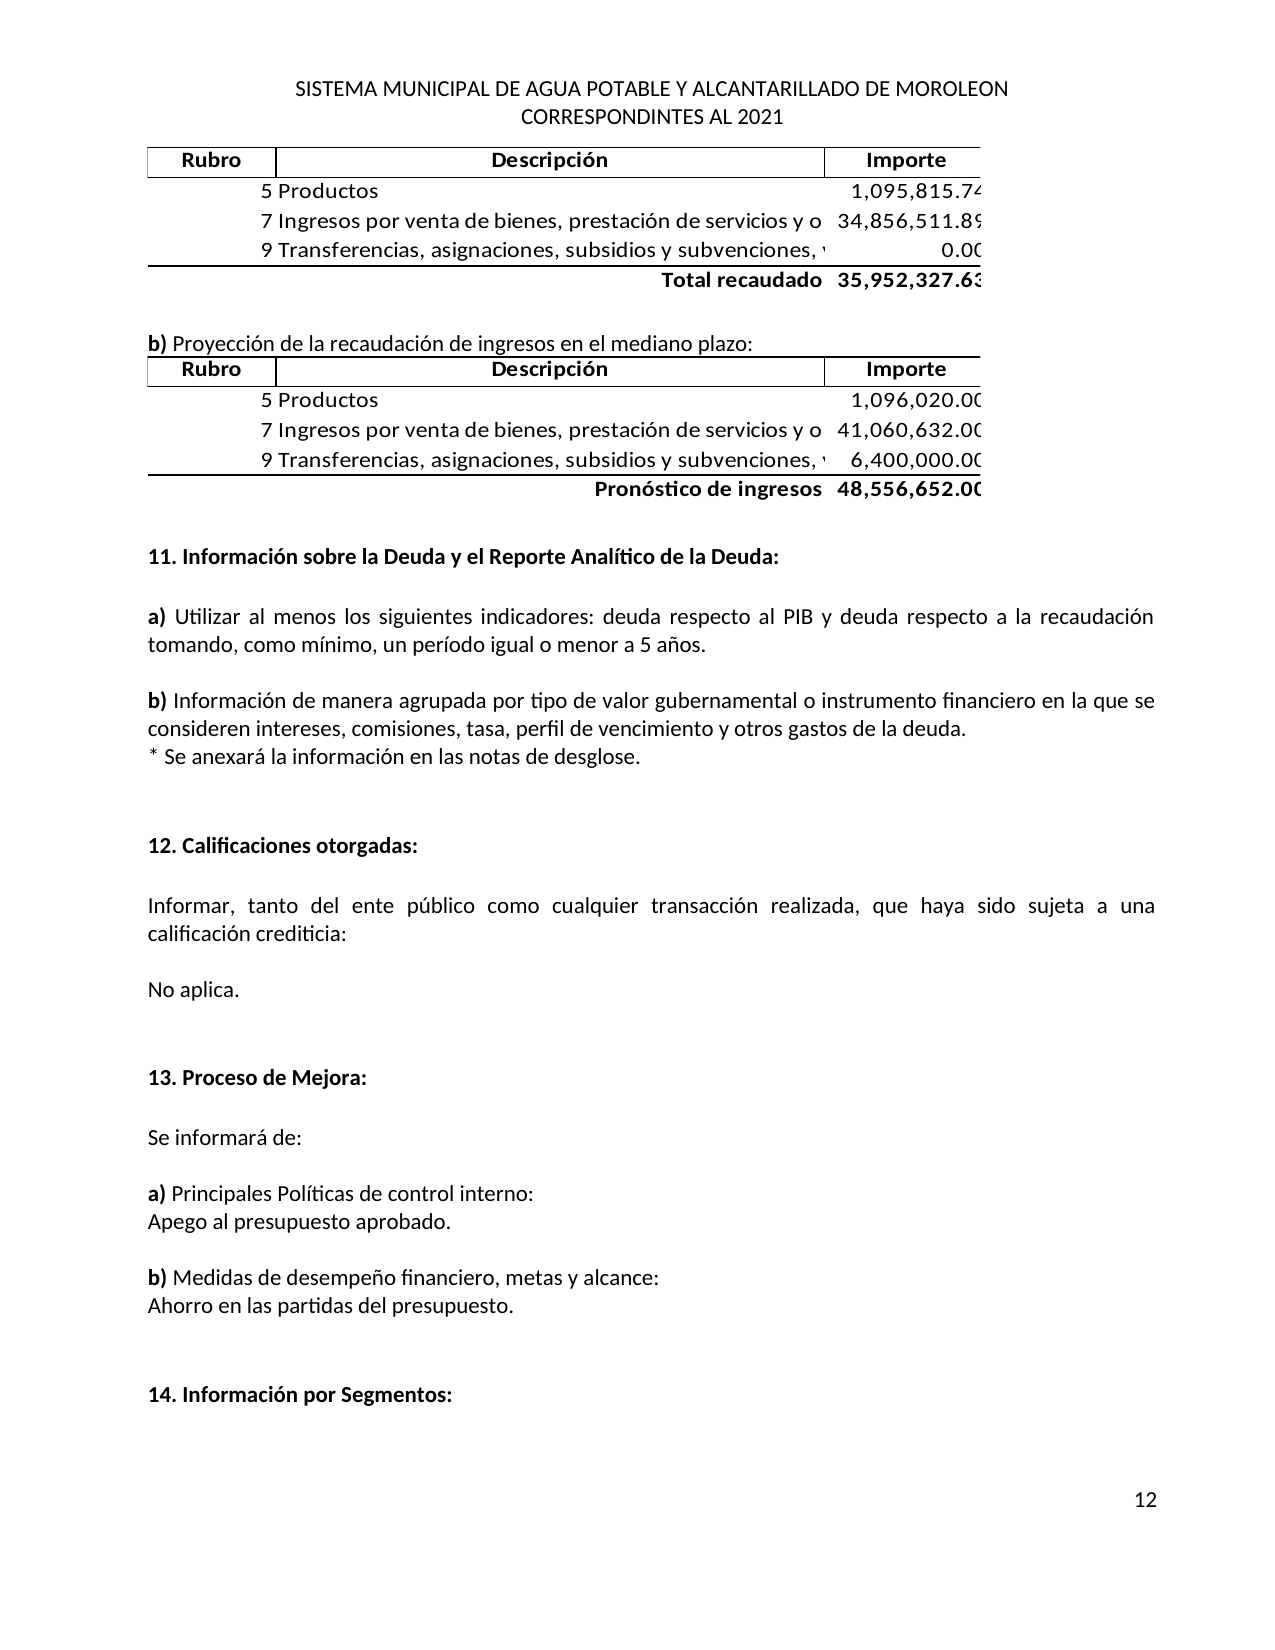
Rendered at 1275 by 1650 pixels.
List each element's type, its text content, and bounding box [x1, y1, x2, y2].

subtitle 11. Información sobre la Deuda y el Reporte Analítico de la Deuda: [148, 542, 1157, 570]
text a) Principales Políticas de control interno: [148, 1179, 1157, 1207]
subtitle 14. Información por Segmentos: [148, 1380, 1157, 1408]
text Informar, tanto del ente público como cualquier transacción realizada, que haya sido sujeta a una calificación crediticia: [148, 891, 1157, 947]
subtitle 13. Proceso de Mejora: [148, 1063, 1157, 1091]
text Se informará de: [148, 1123, 1157, 1151]
subtitle 12. Calificaciones otorgadas: [148, 831, 1157, 859]
text b) Información de manera agrupada por tipo de valor gubernamental o instrumento financiero en la que se consideren intereses, comisiones, tasa, perfil de vencimiento y otros gastos de la deuda. [148, 686, 1157, 742]
text * Se anexará la información en las notas de desglose. [148, 742, 1157, 771]
text No aplica. [148, 975, 1157, 1003]
text a) Utilizar al menos los siguientes indicadores: deuda respecto al PIB y deuda respecto a la recaudación tomando, como mínimo, un período igual o menor a 5 años. [148, 602, 1157, 658]
text Ahorro en las partidas del presupuesto. [148, 1292, 1157, 1319]
text Apego al presupuesto aprobado. [148, 1207, 1157, 1236]
text b) Proyección de la recaudación de ingresos en el mediano plazo: [148, 329, 1157, 357]
text b) Medidas de desempeño financiero, metas y alcance: [148, 1263, 1157, 1292]
